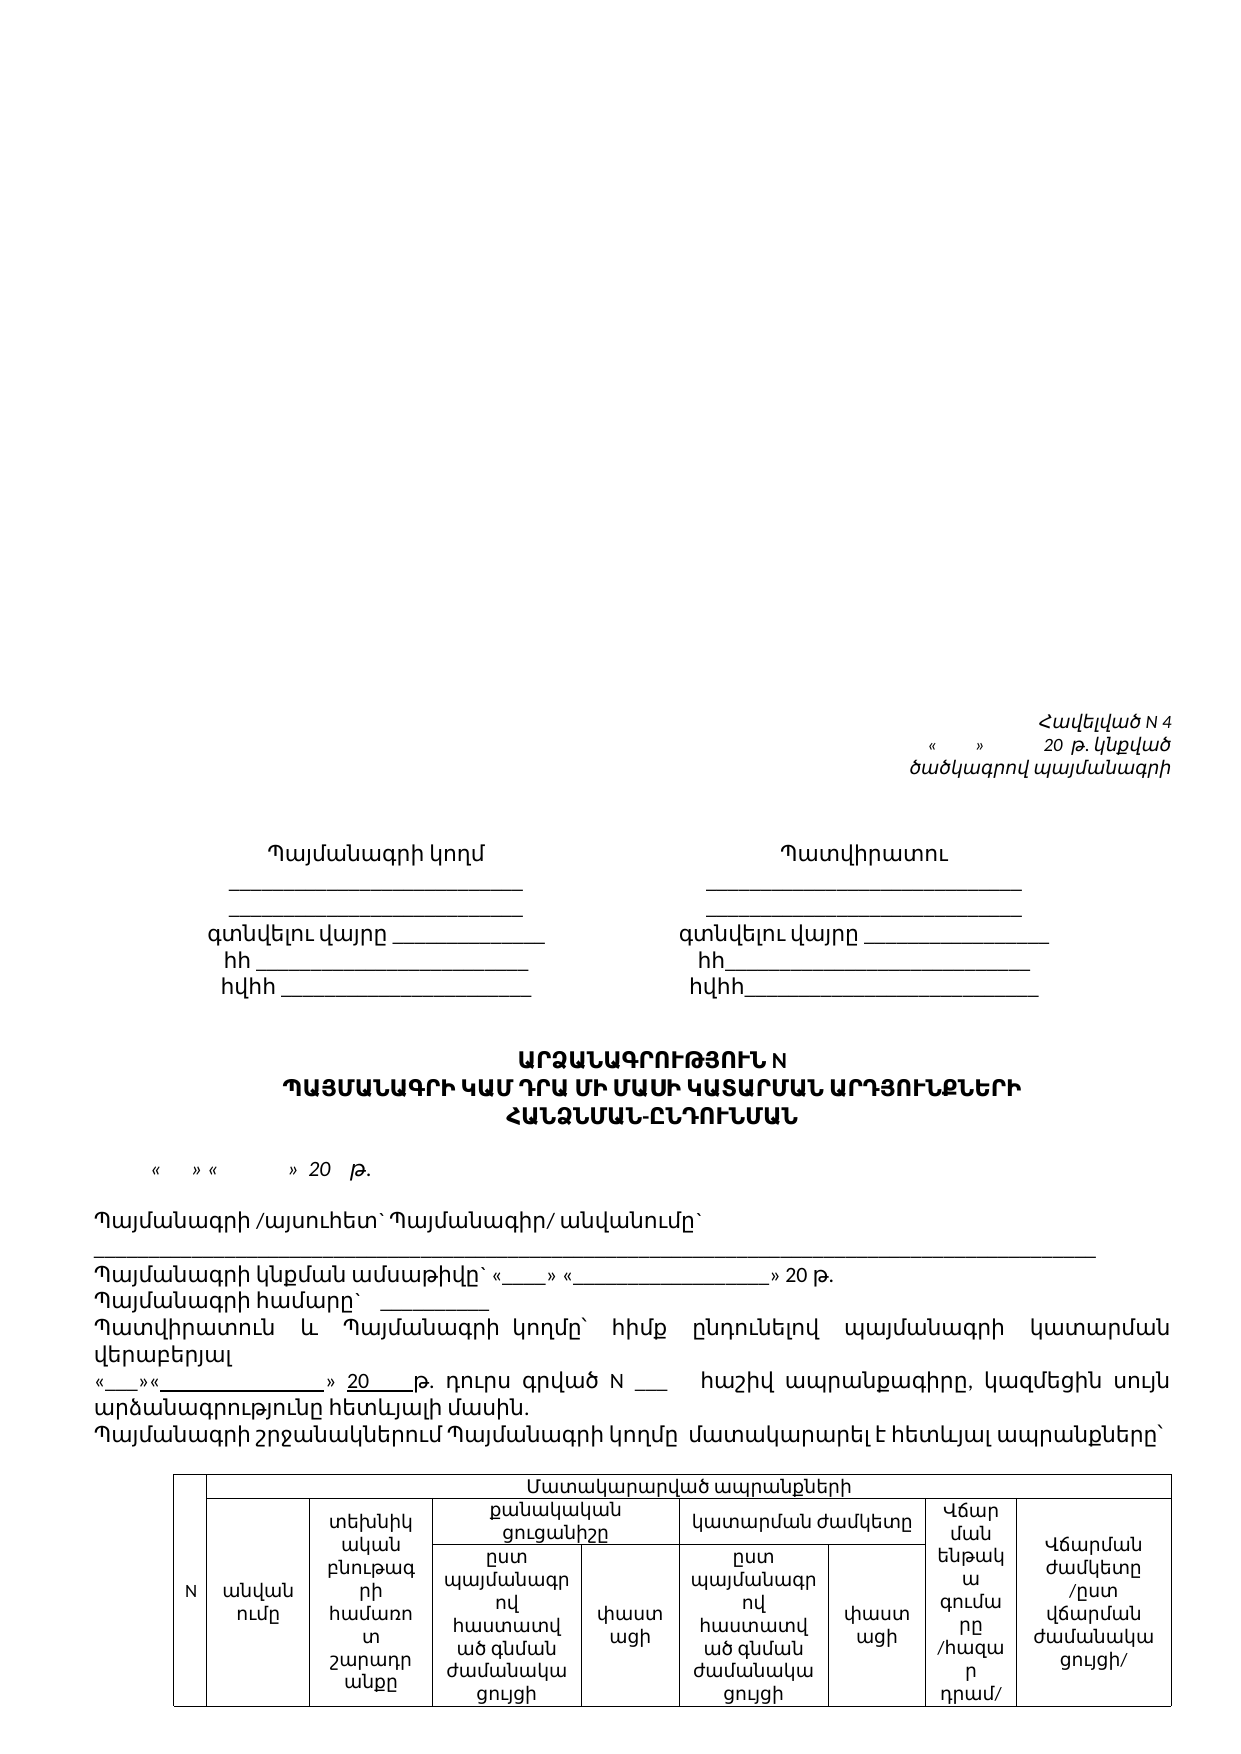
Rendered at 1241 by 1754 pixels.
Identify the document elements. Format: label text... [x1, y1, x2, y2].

text Պայմանագրի շրջանակներում Պայմանագրի կողմը մատակարարել է հետևյալ ապրանքները՝ [94, 1421, 1171, 1447]
table_cell քանակական ցուցանիշը [433, 1499, 679, 1544]
text Պայմանագրի համարը` __________ [94, 1287, 1171, 1314]
text Պայմանագրի /այսուհետ` Պայմանագիր/ անվանումը` ____________________________________________________________________________________________ [94, 1207, 1171, 1261]
table_cell Վճարման ենթակա գումարը /հազար դրամ/ [926, 1499, 1016, 1706]
text « » 20 թ. կնքված [94, 733, 1171, 756]
text « » « » 20 թ. [94, 1155, 1171, 1182]
table_cell փաստացի [582, 1545, 679, 1706]
table_header N [174, 1475, 206, 1706]
table_cell Վճարման ժամկետը /ըստ վճարման ժամանակացույցի/ [1017, 1499, 1171, 1706]
text «___»« » 20 թ. դուրս գրված N ___ հաշիվ ապրանքագիրը, կազմեցին սույն արձանագրությունը հետևյալի մասին. [94, 1367, 1171, 1421]
text Պատվիրատուն և Պայմանագրի կողմը՝ հիմք ընդունելով պայմանագրի կատարման վերաբերյալ [94, 1314, 1171, 1367]
table_header Մատակարարված ապրանքների [207, 1475, 1171, 1498]
text ՊԱՅՄԱՆԱԳՐԻ ԿԱՄ ԴՐԱ ՄԻ ՄԱՍԻ ԿԱՏԱՐՄԱՆ ԱՐԴՅՈՒՆՔՆԵՐԻ [94, 1074, 1171, 1102]
table_cell տեխնիկական բնութագրի համառոտ շարադրանքը [310, 1499, 432, 1706]
table_cell ըստ պայմանագրով հաստատված գնման ժամանակացույցի [433, 1545, 581, 1706]
table_cell անվանումը [207, 1499, 309, 1706]
table_header Պայմանագրի կողմ ___________________________ ___________________________ գտնվելու վայրը ______________ հհ _________________________ հվհհ _______________________ [145, 840, 607, 1000]
text Հավելված N 4 [94, 710, 1171, 733]
text ԱՐՁԱՆԱԳՐՈՒԹՅՈՒՆ N [94, 1046, 1171, 1074]
table_cell ըստ պայմանագրով հաստատված գնման ժամանակացույցի [680, 1545, 828, 1706]
table_cell փաստացի [829, 1545, 925, 1706]
table_cell կատարման ժամկետը [680, 1499, 925, 1544]
text ծածկագրով պայմանագրի [94, 756, 1171, 779]
text ՀԱՆՁՆՄԱՆ-ԸՆԴՈՒՆՄԱՆ [94, 1102, 1171, 1130]
text Պայմանագրի կնքման ամսաթիվը` «____» «__________________» 20 թ. [94, 1261, 1171, 1287]
table_header Պատվիրատու _____________________________ _____________________________ գտնվելու վայրը _________________ հհ____________________________ հվհհ___________________________ [607, 840, 1120, 1000]
